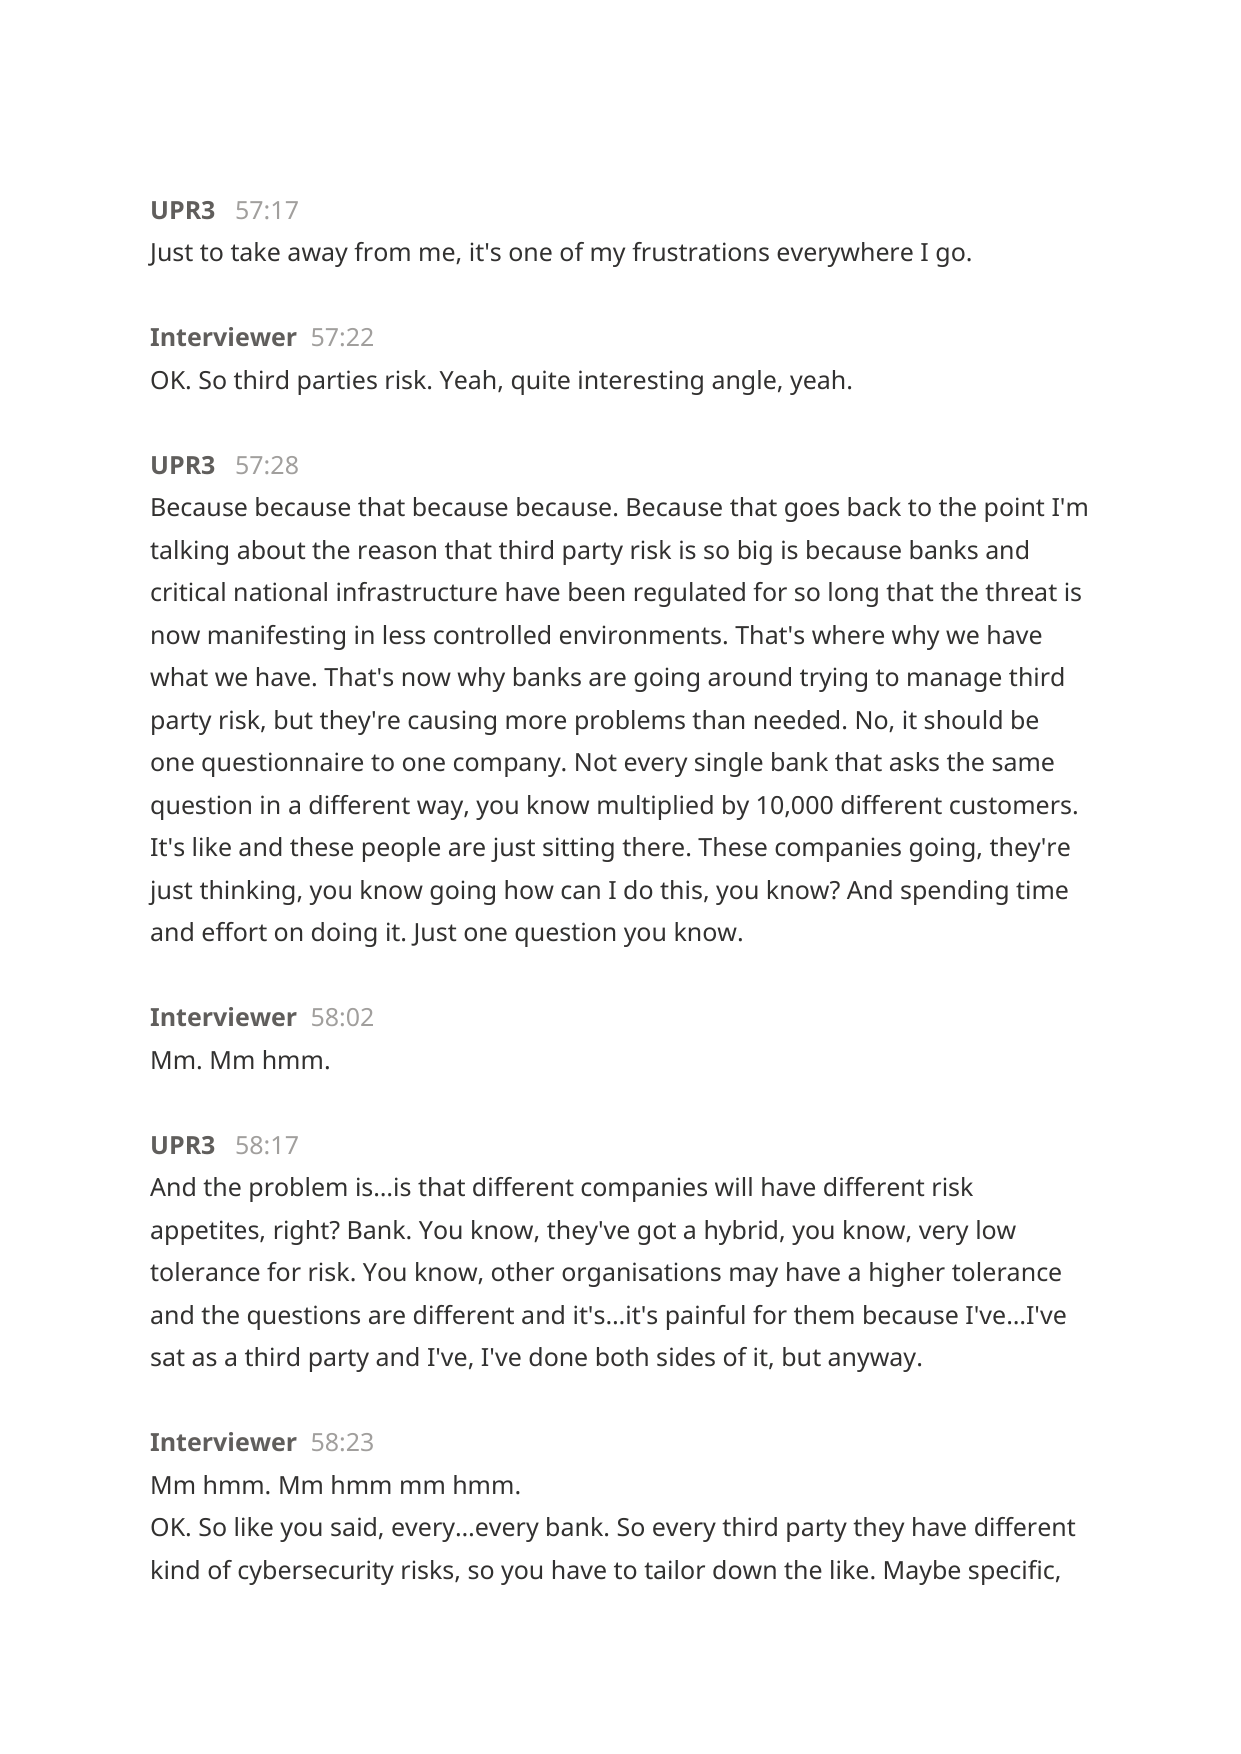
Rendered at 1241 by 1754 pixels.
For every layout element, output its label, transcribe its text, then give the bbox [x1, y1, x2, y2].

text UPR3 57:28 Because because that because because. Because that goes back to the point I'm talking about the reason that third party risk is so big is because banks and critical national infrastructure have been regulated for so long that the threat is now manifesting in less controlled environments. That's where why we have what we have. That's now why banks are going around trying to manage third party risk, but they're causing more problems than needed. No, it should be one questionnaire to one company. Not every single bank that asks the same question in a different way, you know multiplied by 10,000 different customers. It's like and these people are just sitting there. These companies going, they're just thinking, you know going how can I do this, you know? And spending time and effort on doing it. Just one question you know. [150, 405, 1090, 949]
text UPR3 58:17 And the problem is…is that different companies will have different risk appetites, right? Bank. You know, they've got a hybrid, you know, very low tolerance for risk. You know, other organisations may have a higher tolerance and the questions are different and it's…it's painful for them because I've…I've sat as a third party and I've, I've done both sides of it, but anyway. [150, 1085, 1090, 1374]
text Interviewer 58:02 Mm. Mm hmm. [150, 957, 1090, 1077]
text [150, 1382, 1090, 1587]
text Interviewer 57:22 OK. So third parties risk. Yeah, quite interesting angle, yeah. [150, 277, 1090, 397]
text UPR3 57:17 Just to take away from me, it's one of my frustrations everywhere I go. [150, 150, 1090, 269]
